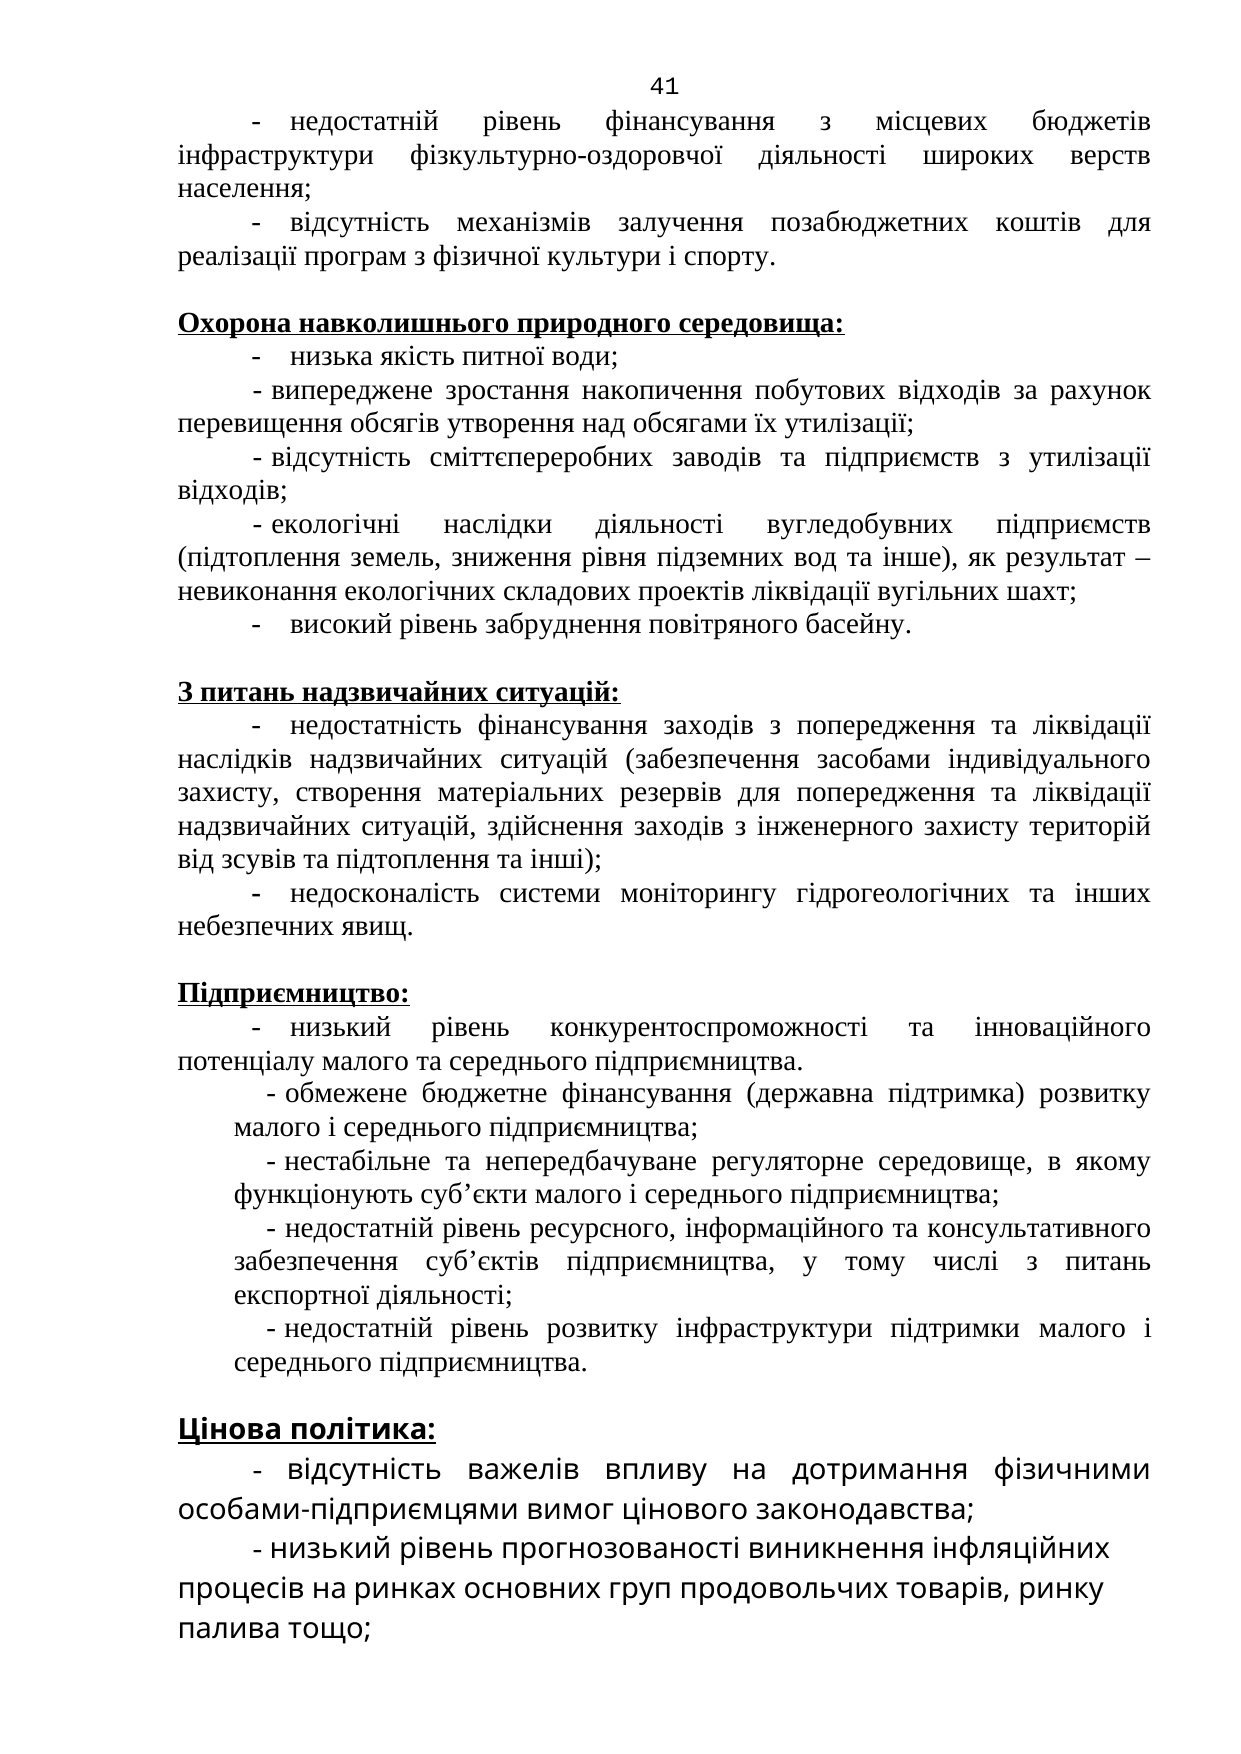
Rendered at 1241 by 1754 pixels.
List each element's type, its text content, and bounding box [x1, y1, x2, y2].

text - низький рівень прогнозованості виникнення інфляційних процесів на ринках основних груп продовольчих товарів, ринку палива тощо; [177, 1528, 1152, 1647]
list низький рівень конкурентоспроможності та інноваційного потенціалу малого та середнього підприємництва. [177, 1009, 1152, 1076]
list недосконалість системи моніторингу гідрогеологічних та інших небезпечних явищ. [177, 875, 1152, 942]
list низька якість питної води; [177, 338, 1152, 372]
text Цінова політика: [177, 1408, 1152, 1448]
list недостатній рівень ресурсного, інформаційного та консультативного забезпечення суб’єктів підприємництва, у тому числі з питань експортної діяльності; [233, 1210, 1152, 1311]
text З питань надзвичайних ситуацій: [177, 674, 1152, 707]
list недостатній рівень фінансування з місцевих бюджетів інфраструктури фізкультурно-оздоровчої діяльності широких верств населення; [177, 103, 1152, 204]
list недостатність фінансування заходів з попередження та ліквідації наслідків надзвичайних ситуацій (забезпечення засобами індивідуального захисту, створення матеріальних резервів для попередження та ліквідації надзвичайних ситуацій, здійснення заходів з інженерного захисту територій від зсувів та підтоплення та інші); [177, 707, 1152, 875]
list випереджене зростання накопичення побутових відходів за рахунок перевищення обсягів утворення над обсягами їх утилізації; [177, 372, 1152, 439]
list відсутність сміттєпереробних заводів та підприємств з утилізації відходів; [177, 439, 1152, 506]
text - відсутність важелів впливу на дотримання фізичними особами-підприємцями вимог цінового законодавства; [177, 1448, 1152, 1528]
list недостатній рівень розвитку інфраструктури підтримки малого і середнього підприємництва. [233, 1311, 1152, 1378]
list високий рівень забруднення повітряного басейну. [177, 607, 1152, 640]
list обмежене бюджетне фінансування (державна підтримка) розвитку малого і середнього підприємництва; [233, 1076, 1152, 1143]
list нестабільне та непередбачуване регуляторне середовище, в якому функціонують суб’єкти малого і середнього підприємництва; [233, 1143, 1152, 1210]
list екологічні наслідки діяльності вугледобувних підприємств (підтоплення земель, зниження рівня підземних вод та інше), як результат – невиконання екологічних складових проектів ліквідації вугільних шахт; [177, 506, 1152, 607]
text Підприємництво: [177, 976, 1152, 1009]
list відсутність механізмів залучення позабюджетних коштів для реалізації програм з фізичної культури і спорту. [177, 204, 1152, 271]
text Охорона навколишнього природного середовища: [177, 305, 1152, 338]
